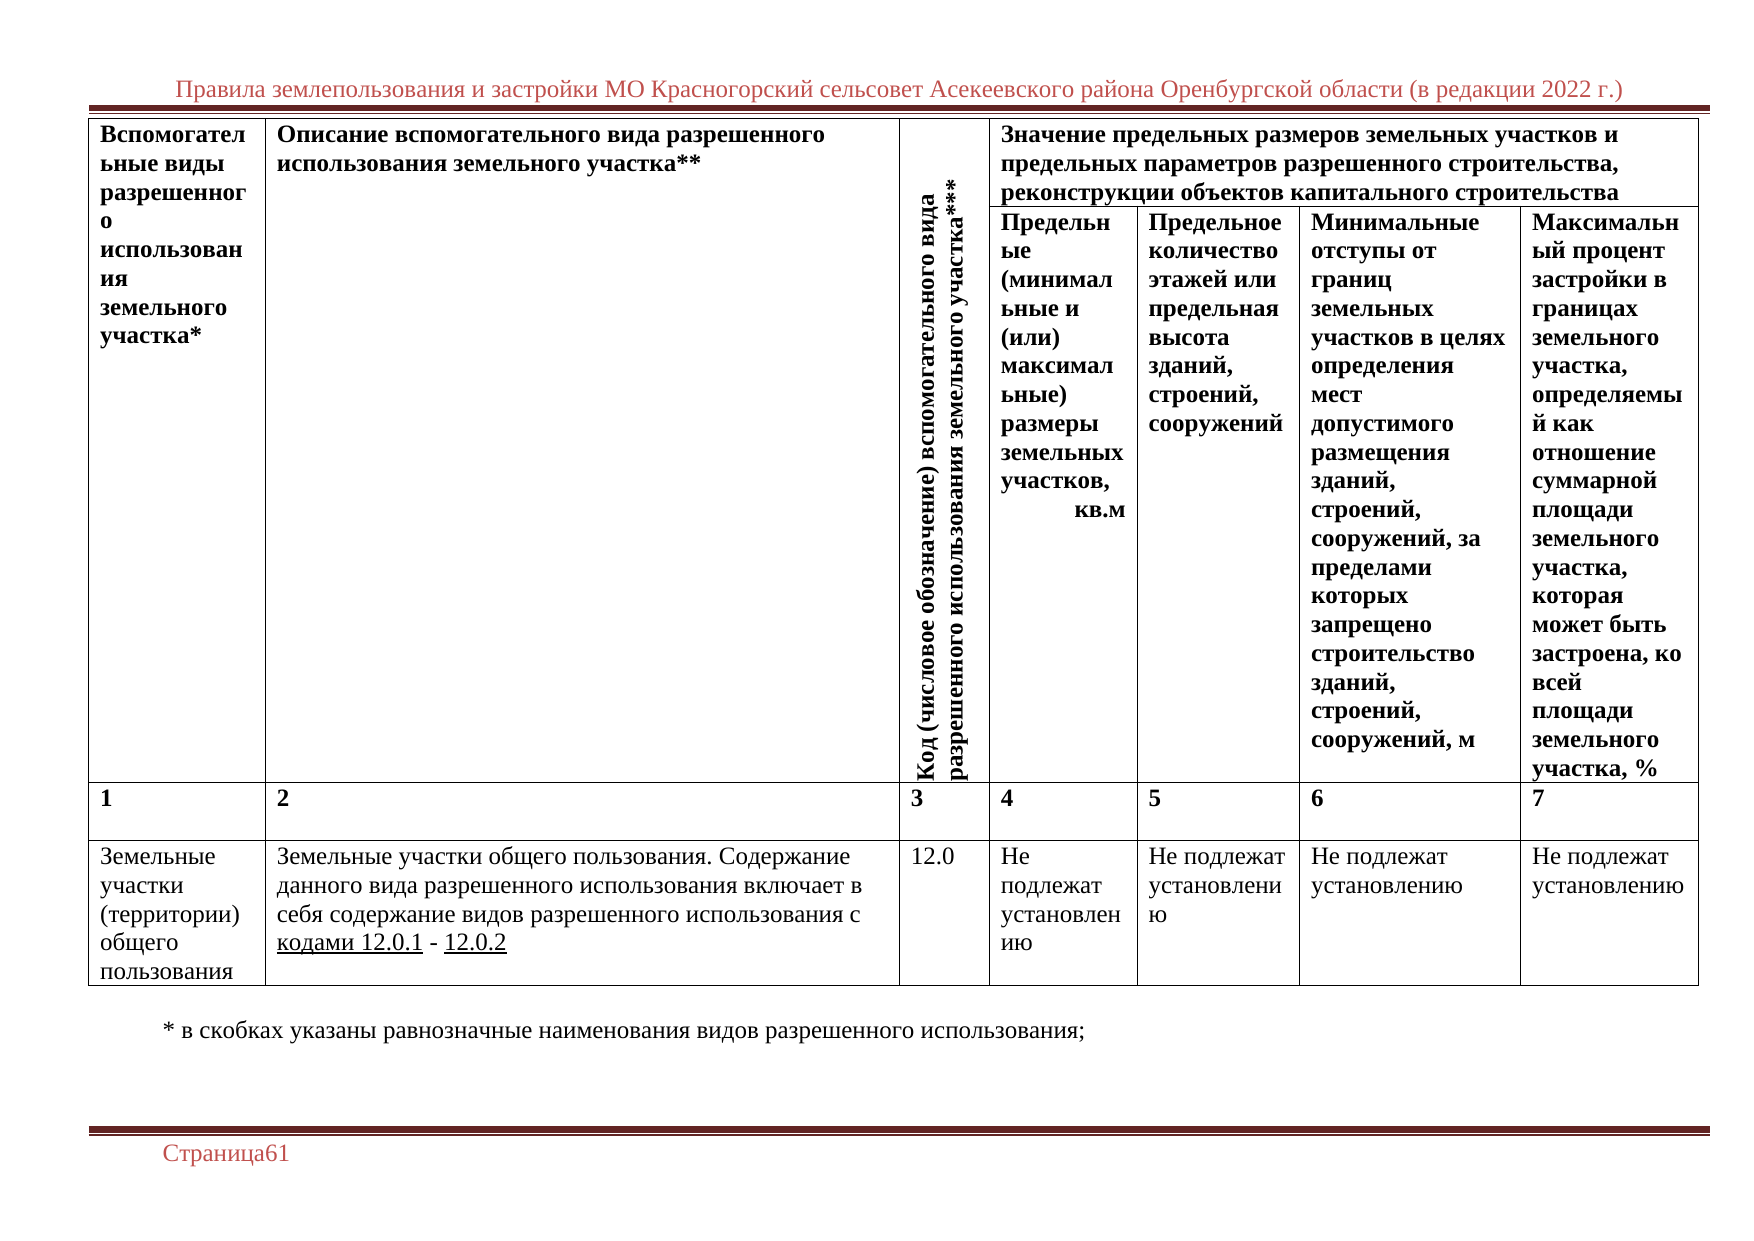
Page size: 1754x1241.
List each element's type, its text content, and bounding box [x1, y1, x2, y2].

table_cell 5 [1138, 783, 1299, 840]
table_cell 7 [1521, 783, 1698, 840]
table_cell 1 [89, 783, 265, 840]
table_cell 3 [900, 783, 989, 840]
table_cell Значение предельных размеров земельных участков и предельных параметров разрешенного строительства, реконструкции объектов капитального строительства [990, 119, 1698, 206]
table_cell Код (числовое обозначение) вспомогательного вида разрешенного использования земельного участка*** [900, 119, 989, 782]
table_cell Описание вспомогательного вида разрешенного использования земельного участка** [266, 119, 899, 782]
table_cell Не подлежат установлению [1521, 841, 1698, 985]
table_cell Не подлежат установлению [990, 841, 1137, 985]
table_cell 12.0 [900, 841, 989, 985]
table_cell Не подлежат установлению [1138, 841, 1299, 985]
table_cell Земельные участки (территории) общего пользования [89, 841, 265, 985]
table_cell Минимальные отступы от границ земельных участков в целях определения мест допустимого размещения зданий, строений, сооружений, за пределами которых запрещено строительство зданий, строений, сооружений, м [1300, 207, 1520, 782]
text * в скобках указаны равнозначные наименования видов разрешенного использования; [162, 1015, 1710, 1043]
table_cell Не подлежат установлению [1300, 841, 1520, 985]
table_cell Вспомогательные виды разрешенного использования земельного участка* [89, 119, 265, 782]
table_cell Земельные участки общего пользования. Содержание данного вида разрешенного использования включает в себя содержание видов разрешенного использования с кодами 12.0.1 - 12.0.2 [266, 841, 899, 985]
table_cell 2 [266, 783, 899, 840]
table_cell Предельные (минимальные и (или) максимальные) размеры земельных участков, кв.м [990, 207, 1137, 782]
table_cell Максимальный процент застройки в границах земельного участка, определяемый как отношение суммарной площади земельного участка, которая может быть застроена, ко всей площади земельного участка, % [1521, 207, 1698, 782]
table_cell 4 [990, 783, 1137, 840]
table_cell Предельное количество этажей или предельная высота зданий, строений, сооружений [1138, 207, 1299, 782]
table_cell 6 [1300, 783, 1520, 840]
